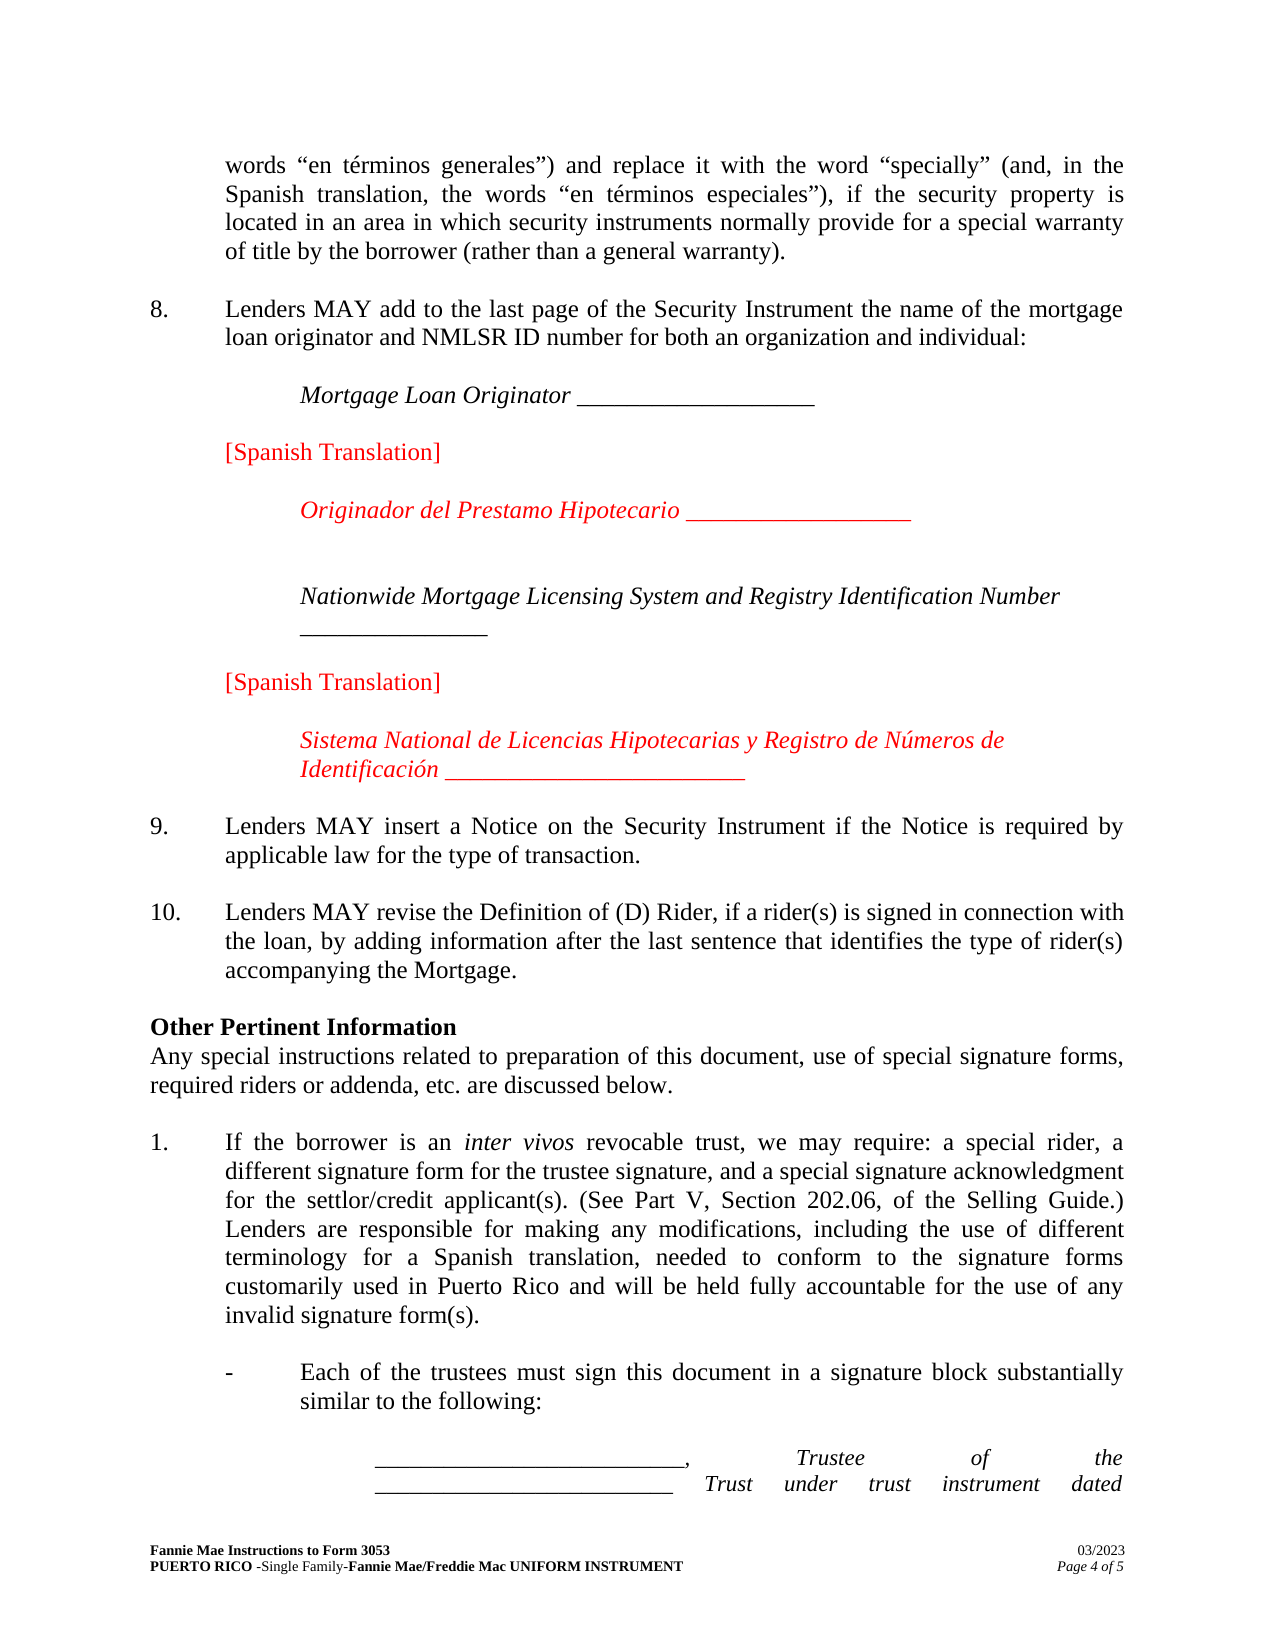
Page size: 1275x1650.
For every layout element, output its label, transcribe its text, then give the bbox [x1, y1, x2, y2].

text - Each of the trustees must sign this document in a signature block substantially similar to the following: [225, 1357, 1125, 1415]
text Any special instructions related to preparation of this document, use of special signature forms, required riders or addenda, etc. are discussed below. [150, 1041, 1125, 1099]
text Sistema National de Licencias Hipotecarias y Registro de Números de Identificación ________________________ [225, 696, 1125, 811]
text Other Pertinent Information [150, 1012, 1125, 1041]
text [Spanish Translation] [150, 667, 1125, 696]
text Originador del Prestamo Hipotecario __________________ [150, 466, 1125, 524]
text 9. Lenders MAY insert a Notice on the Security Instrument if the Notice is required by applicable law for the type of transaction. [150, 811, 1125, 869]
text [Spanish Translation] [150, 437, 1125, 466]
text Mortgage Loan Originator ___________________ [150, 380, 1125, 409]
text 8. Lenders MAY add to the last page of the Security Instrument the name of the mortgage loan originator and NMLSR ID number for both an organization and individual: [150, 294, 1125, 351]
text 10. Lenders MAY revise the Definition of (D) Rider, if a rider(s) is signed in connection with the loan, by adding information after the last sentence that identifies the type of rider(s) accompanying the Mortgage. [150, 897, 1125, 984]
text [150, 150, 1125, 265]
text 1. If the borrower is an inter vivos revocable trust, we may require: a special rider, a different signature form for the trustee signature, and a special signature acknowledgment for the settlor/credit applicant(s). (See Part V, Section 202.06, of the Selling Guide.) Lenders are responsible for making any modifications, including the use of different terminology for a Spanish translation, needed to conform to the signature forms customarily used in and will be held fully accountable for the use of any invalid signature form(s). [150, 1127, 1125, 1329]
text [375, 1444, 1125, 1496]
text Nationwide Mortgage Licensing System and Registry Identification Number _______________ [225, 552, 1125, 639]
